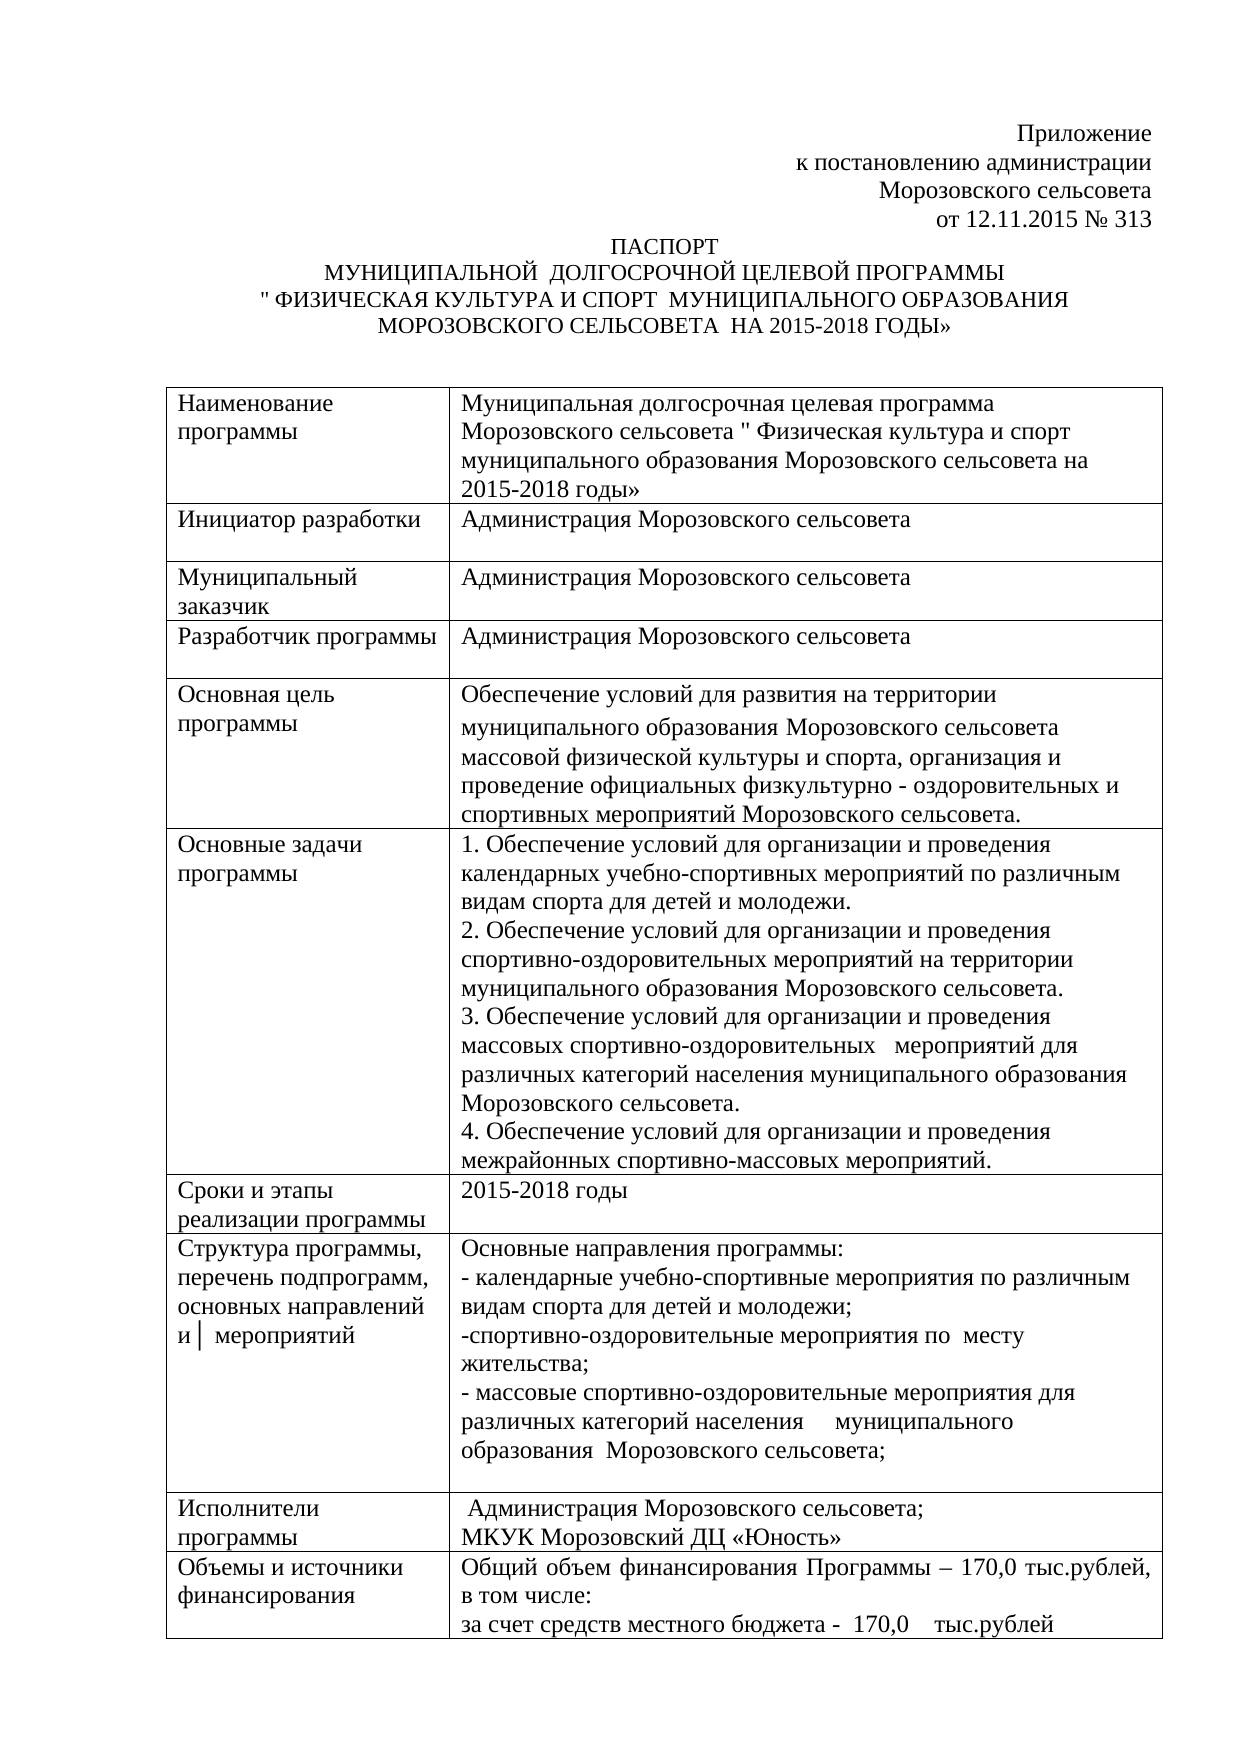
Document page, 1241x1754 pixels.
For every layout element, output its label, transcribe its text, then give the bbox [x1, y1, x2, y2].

table_header Наименование программы [167, 388, 449, 503]
table_cell 1. Обеспечение условий для организации и проведения календарных учебно-спортивных мероприятий по различным видам спорта для детей и молодежи. 2. Обеспечение условий для организации и проведения спортивно-оздоровительных мероприятий на территории муниципального образования Морозовского сельсовета. 3. Обеспечение условий для организации и проведения массовых спортивно-оздоровительных мероприятий для различных категорий населения муниципального образования Морозовского сельсовета. 4. Обеспечение условий для организации и проведения межрайонных спортивно-массовых мероприятий. [450, 829, 1162, 1174]
table_cell Инициатор разработки [167, 504, 449, 561]
table_header Муниципальная долгосрочная целевая программа Морозовского сельсовета " Физическая культура и спорт муниципального образования Морозовского сельсовета на 2015-2018 годы» [450, 388, 1162, 503]
table_cell Сроки и этапы реализации программы [167, 1175, 449, 1232]
table_cell 2015-2018 годы [450, 1175, 1162, 1232]
text МУНИЦИПАЛЬНОЙ ДОЛГОСРОЧНОЙ ЦЕЛЕВОЙ ПРОГРАММЫ [177, 259, 1152, 286]
table_cell Муниципальный заказчик [167, 562, 449, 620]
table_cell Структура программы, перечень подпрограмм, основных направлений и│ мероприятий [167, 1234, 449, 1492]
table_cell Администрация Морозовского сельсовета [450, 621, 1162, 678]
table_cell Основная цель программы [167, 679, 449, 828]
text к постановлению администрации [177, 147, 1152, 176]
table_cell Обеспечение условий для развития на территории муниципального образования Морозовского сельсовета массовой физической культуры и спорта, организация и проведение официальных физкультурно - оздоровительных и спортивных мероприятий Морозовского сельсовета. [450, 679, 1162, 828]
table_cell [450, 1552, 1162, 1638]
text от 12.11.2015 № 313 [177, 204, 1152, 233]
table_cell Администрация Морозовского сельсовета [450, 562, 1162, 620]
table_cell Основные направления программы: - календарные учебно-спортивные мероприятия по различным видам спорта для детей и молодежи; -спортивно-оздоровительные мероприятия по месту жительства; - массовые спортивно-оздоровительные мероприятия для различных категорий населения муниципального образования Морозовского сельсовета; [450, 1234, 1162, 1492]
text ПАСПОРТ [177, 233, 1152, 259]
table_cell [167, 1552, 449, 1638]
table_cell Администрация Морозовского сельсовета [450, 504, 1162, 561]
text " ФИЗИЧЕСКАЯ КУЛЬТУРА И СПОРТ МУНИЦИПАЛЬНОГО ОБРАЗОВАНИЯ МОРОЗОВСКОГО СЕЛЬСОВЕТА НА 2015-2018 ГОДЫ» [177, 286, 1152, 338]
text Приложение [177, 118, 1152, 147]
table_cell Разработчик программы [167, 621, 449, 678]
text Морозовского сельсовета [177, 176, 1152, 204]
table_cell Исполнители программы [167, 1493, 449, 1551]
table_cell Администрация Морозовского сельсовета; МКУК Морозовский ДЦ «Юность» [450, 1493, 1162, 1551]
table_cell Основные задачи программы [167, 829, 449, 1174]
